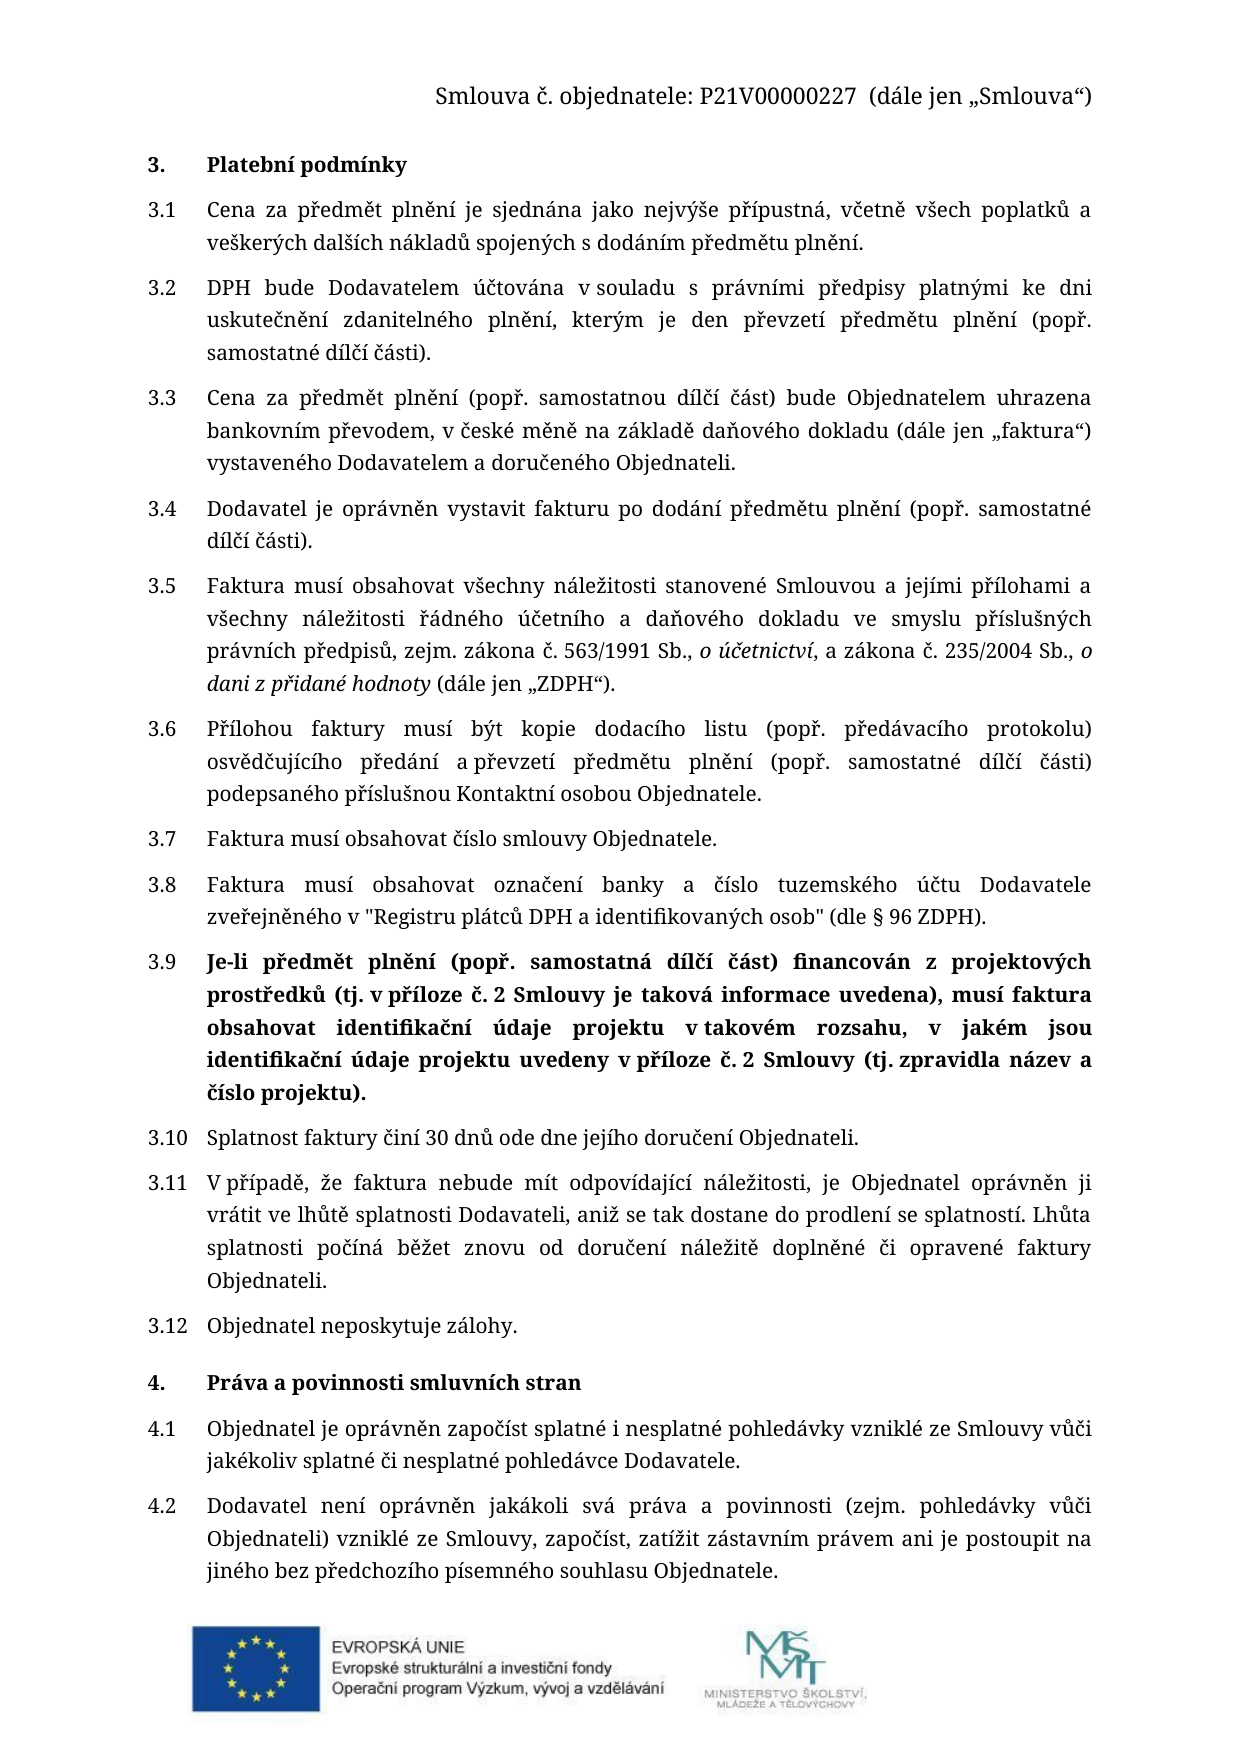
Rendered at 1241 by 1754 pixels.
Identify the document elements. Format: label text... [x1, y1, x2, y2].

picture [147, 1585, 904, 1754]
list Objednatel je oprávněn započíst splatné i nesplatné pohledávky vzniklé ze Smlouvy vůči jakékoliv splatné či nesplatné pohledávce Dodavatele. [148, 1414, 1093, 1475]
list Je-li předmět plnění (popř. samostatná dílčí část) financován z projektových prostředků (tj. v příloze č. 2 Smlouvy je taková informace uvedena), musí faktura obsahovat identifikační údaje projektu v takovém rozsahu, v jakém jsou identifikační údaje projektu uvedeny v příloze č. 2 Smlouvy (tj. zpravidla název a číslo projektu). [148, 947, 1093, 1106]
list Cena za předmět plnění je sjednána jako nejvýše přípustná, včetně všech poplatků a veškerých dalších nákladů spojených s dodáním předmětu plnění. [148, 195, 1093, 256]
list Přílohou faktury musí být kopie dodacího listu (popř. předávacího protokolu) osvědčujícího předání a převzetí předmětu plnění (popř. samostatné dílčí části) podepsaného příslušnou Kontaktní osobou Objednatele. [148, 714, 1093, 808]
list V případě, že faktura nebude mít odpovídající náležitosti, je Objednatel oprávněn ji vrátit ve lhůtě splatnosti Dodavateli, aniž se tak dostane do prodlení se splatností. Lhůta splatnosti počíná běžet znovu od doručení náležitě doplněné či opravené faktury Objednateli. [148, 1168, 1093, 1294]
list Práva a povinnosti smluvních stran [148, 1368, 1093, 1397]
list Cena za předmět plnění (popř. samostatnou dílčí část) bude Objednatelem uhrazena bankovním převodem, v české měně na základě daňového dokladu (dále jen „faktura“) vystaveného Dodavatelem a doručeného Objednateli. [148, 383, 1093, 477]
list Dodavatel je oprávněn vystavit fakturu po dodání předmětu plnění (popř. samostatné dílčí části). [148, 494, 1093, 555]
list Objednatel neposkytuje zálohy. [148, 1311, 1093, 1339]
list Platební podmínky [148, 150, 1093, 179]
list Splatnost faktury činí 30 dnů ode dne jejího doručení Objednateli. [148, 1123, 1093, 1151]
list DPH bude Dodavatelem účtována v souladu s právními předpisy platnými ke dni uskutečnění zdanitelného plnění, kterým je den převzetí předmětu plnění (popř. samostatné dílčí části). [148, 273, 1093, 367]
list Faktura musí obsahovat všechny náležitosti stanovené Smlouvou a jejími přílohami a všechny náležitosti řádného účetního a daňového dokladu ve smyslu příslušných právních předpisů, zejm. zákona č. 563/1991 Sb., o účetnictví, a zákona č. 235/2004 Sb., o dani z přidané hodnoty (dále jen „ZDPH“). [148, 571, 1093, 698]
list Dodavatel není oprávněn jakákoli svá práva a povinnosti (zejm. pohledávky vůči Objednateli) vzniklé ze Smlouvy, započíst, zatížit zástavním právem ani je postoupit na jiného bez předchozího písemného souhlasu Objednatele. [148, 1491, 1093, 1585]
list Faktura musí obsahovat označení banky a číslo tuzemského účtu Dodavatele zveřejněného v "Registru plátců DPH a identifikovaných osob" (dle § 96 ZDPH). [148, 870, 1093, 931]
list Faktura musí obsahovat číslo smlouvy Objednatele. [148, 824, 1093, 853]
